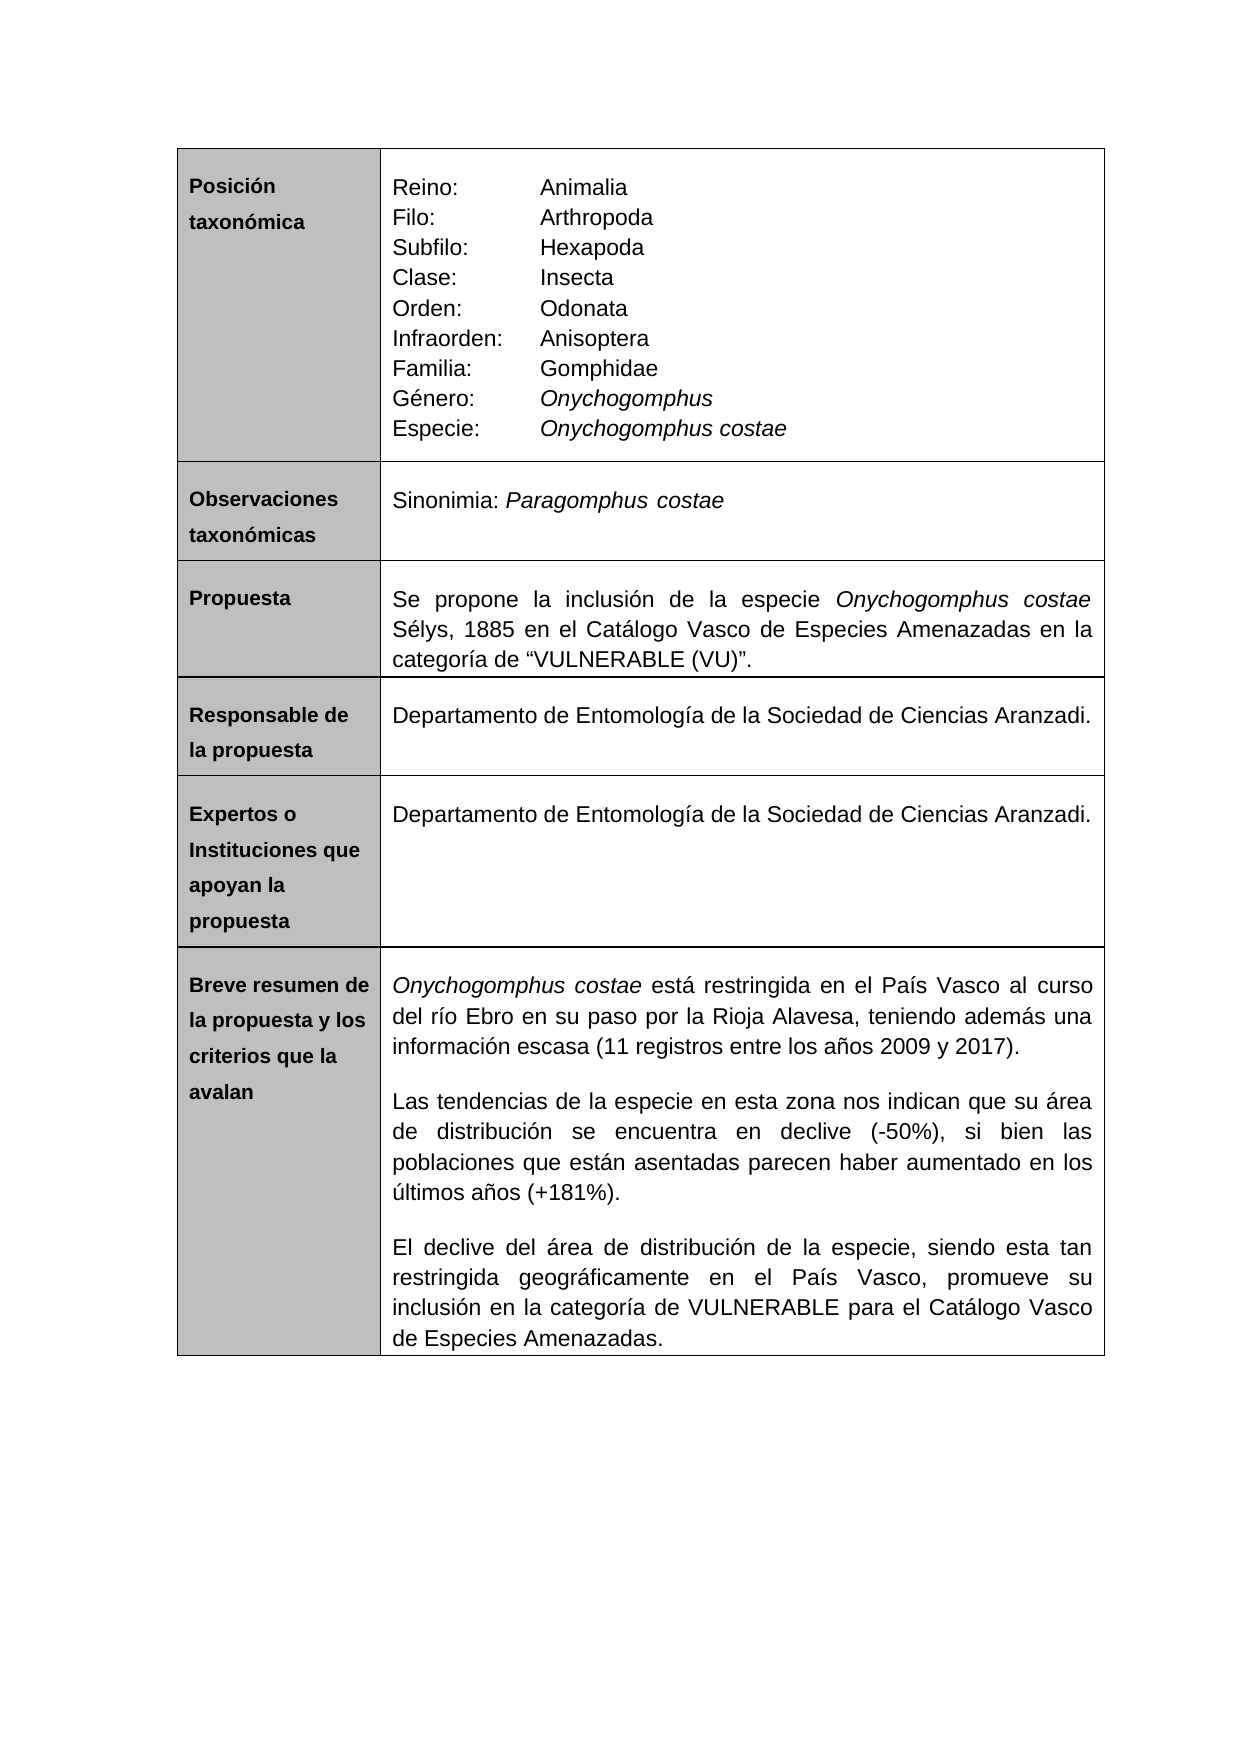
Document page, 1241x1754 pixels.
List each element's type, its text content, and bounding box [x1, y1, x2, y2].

table_cell Posición taxonómica [178, 149, 380, 461]
table_cell Propuesta [178, 561, 380, 676]
table_cell Observaciones taxonómicas [178, 462, 380, 560]
table_cell Breve resumen de la propuesta y los criterios que la avalan [178, 948, 380, 1355]
table_cell Departamento de Entomología de la Sociedad de Ciencias Aranzadi. [381, 678, 1104, 775]
table_cell Departamento de Entomología de la Sociedad de Ciencias Aranzadi. [381, 776, 1104, 946]
table_cell Se propone la inclusión de la especie Onychogomphus costae Sélys, 1885 en el Catálogo Vasco de Especies Amenazadas en la categoría de “VULNERABLE (VU)”. [381, 561, 1104, 676]
table_cell Reino: Filo: Subfilo: Clase: Orden: Infraorden: Familia: Género: Especie: [381, 149, 528, 461]
table_cell Onychogomphus costae está restringida en el País Vasco al curso del río Ebro en su paso por la Rioja Alavesa, teniendo además una información escasa (11 registros entre los años 2009 y 2017). Las tendencias de la especie en esta zona nos indican que su área de distribución se encuentra en declive (-50%), si bien las poblaciones que están asentadas parecen haber aumentado en los últimos años (+181%). El declive del área de distribución de la especie, siendo esta tan restringida geográficamente en el País Vasco, promueve su inclusión en la categoría de VULNERABLE para el Catálogo Vasco de Especies Amenazadas. [381, 948, 1104, 1355]
table_cell Animalia Arthropoda Hexapoda Insecta Odonata Anisoptera Gomphidae Onychogomphus Onychogomphus costae [529, 149, 1104, 461]
table_cell Expertos o Instituciones que apoyan la propuesta [178, 776, 380, 946]
table_cell Responsable de la propuesta [178, 678, 380, 775]
table_cell Sinonimia: Paragomphus costae [381, 462, 1104, 560]
